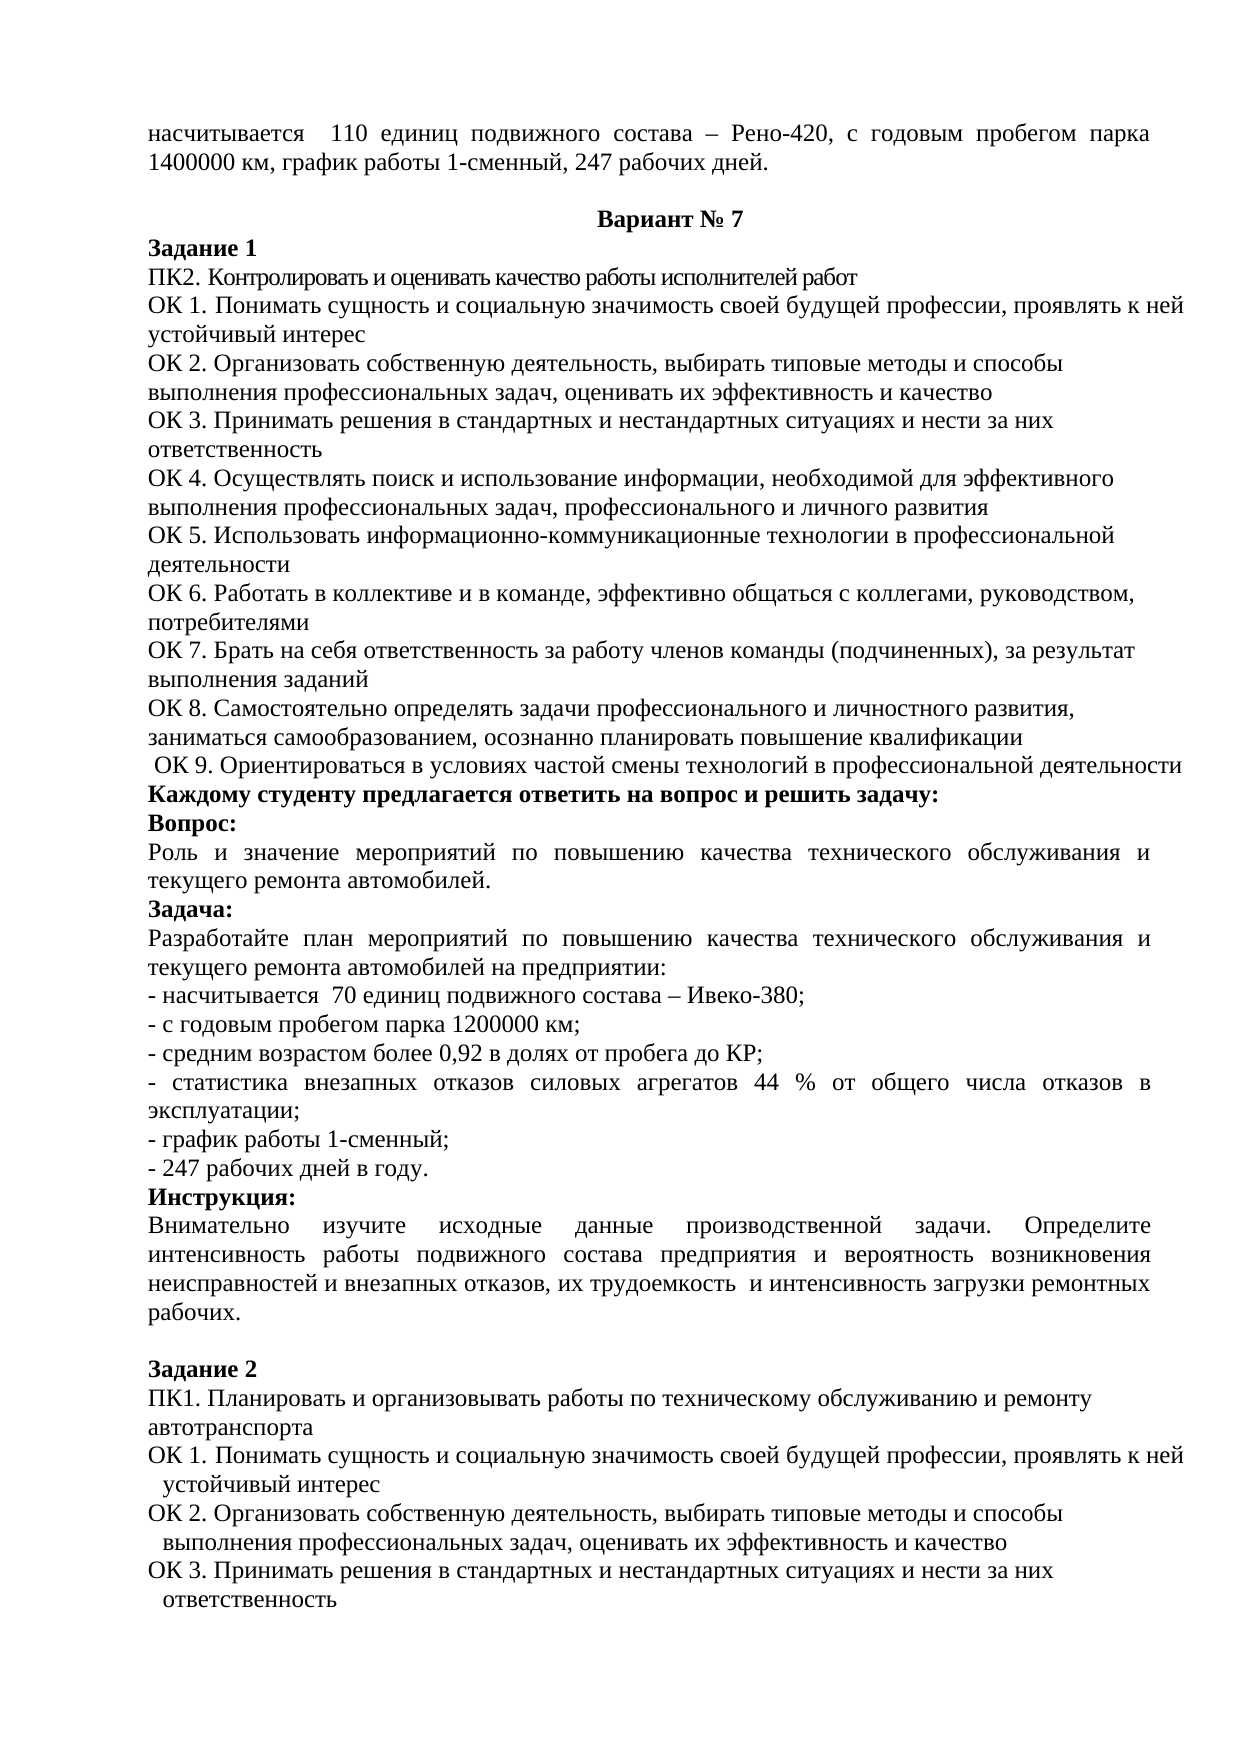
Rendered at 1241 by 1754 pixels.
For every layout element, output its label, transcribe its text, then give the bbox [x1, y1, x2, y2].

text Задача: [148, 894, 1152, 923]
text Роль и значение мероприятий по повышению качества технического обслуживания и текущего ремонта автомобилей. [148, 837, 1152, 894]
text Задание 1 [148, 233, 1190, 262]
text ОК 1. Понимать сущность и социальную значимость своей будущей профессии, проявлять к ней устойчивый интерес [148, 1441, 1190, 1498]
text ОК 3. Принимать решения в стандартных и нестандартных ситуациях и нести за них ответственность [148, 1556, 1190, 1613]
text - статистика внезапных отказов силовых агрегатов 44 % от общего числа отказов в эксплуатации; [148, 1067, 1152, 1124]
text ОК 8. Самостоятельно определять задачи профессионального и личностного развития, заниматься самообразованием, осознанно планировать повышение квалификации [148, 693, 1190, 751]
text Внимательно изучите исходные данные производственной задачи. Определите интенсивность работы подвижного состава предприятия и вероятность возникновения неисправностей и внезапных отказов, их трудоемкость и интенсивность загрузки ремонтных рабочих. [148, 1211, 1152, 1326]
text Разработайте план мероприятий по повышению качества технического обслуживания и текущего ремонта автомобилей на предприятии: [148, 923, 1152, 981]
text Каждому студенту предлагается ответить на вопрос и решить задачу: [148, 779, 1190, 808]
text - 247 рабочих дней в году. [148, 1153, 1152, 1182]
text ОК 1. Понимать сущность и социальную значимость своей будущей профессии, проявлять к ней устойчивый интерес [148, 291, 1190, 348]
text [148, 118, 1152, 176]
text ОК 2. Организовать собственную деятельность, выбирать типовые методы и способы выполнения профессиональных задач, оценивать их эффективность и качество [148, 348, 1190, 406]
text ОК 2. Организовать собственную деятельность, выбирать типовые методы и способы выполнения профессиональных задач, оценивать их эффективность и качество [148, 1498, 1190, 1556]
text - график работы 1-сменный; [148, 1124, 1152, 1153]
text ПК1. Планировать и организовывать работы по техническому обслуживанию и ремонту автотранспорта [148, 1383, 1152, 1441]
text ОК 3. Принимать решения в стандартных и нестандартных ситуациях и нести за них ответственность [148, 406, 1190, 463]
text - с годовым пробегом парка 1200000 км; [148, 1009, 1152, 1038]
text ОК 6. Работать в коллективе и в команде, эффективно общаться с коллегами, руководством, потребителями [148, 578, 1190, 636]
text Вариант № 7 [91, 204, 1190, 233]
text ОК 7. Брать на себя ответственность за работу членов команды (подчиненных), за результат выполнения заданий [148, 636, 1190, 693]
text ОК 4. Осуществлять поиск и использование информации, необходимой для эффективного выполнения профессиональных задач, профессионального и личного развития [148, 463, 1190, 521]
text Вопрос: [148, 808, 1152, 837]
text ОК 5. Использовать информационно-коммуникационные технологии в профессиональной деятельности [148, 521, 1190, 578]
text ОК 9. Ориентироваться в условиях частой смены технологий в профессиональной деятельности [148, 751, 1190, 779]
text Задание 2 [148, 1354, 1190, 1383]
text - средним возрастом более 0,92 в долях от пробега до КР; [148, 1038, 1152, 1067]
text Инструкция: [148, 1182, 1190, 1211]
text - насчитывается 70 единиц подвижного состава – Ивеко-380; [148, 981, 1152, 1009]
text ПК2. Контролировать и оценивать качество работы исполнителей работ [148, 262, 1152, 291]
